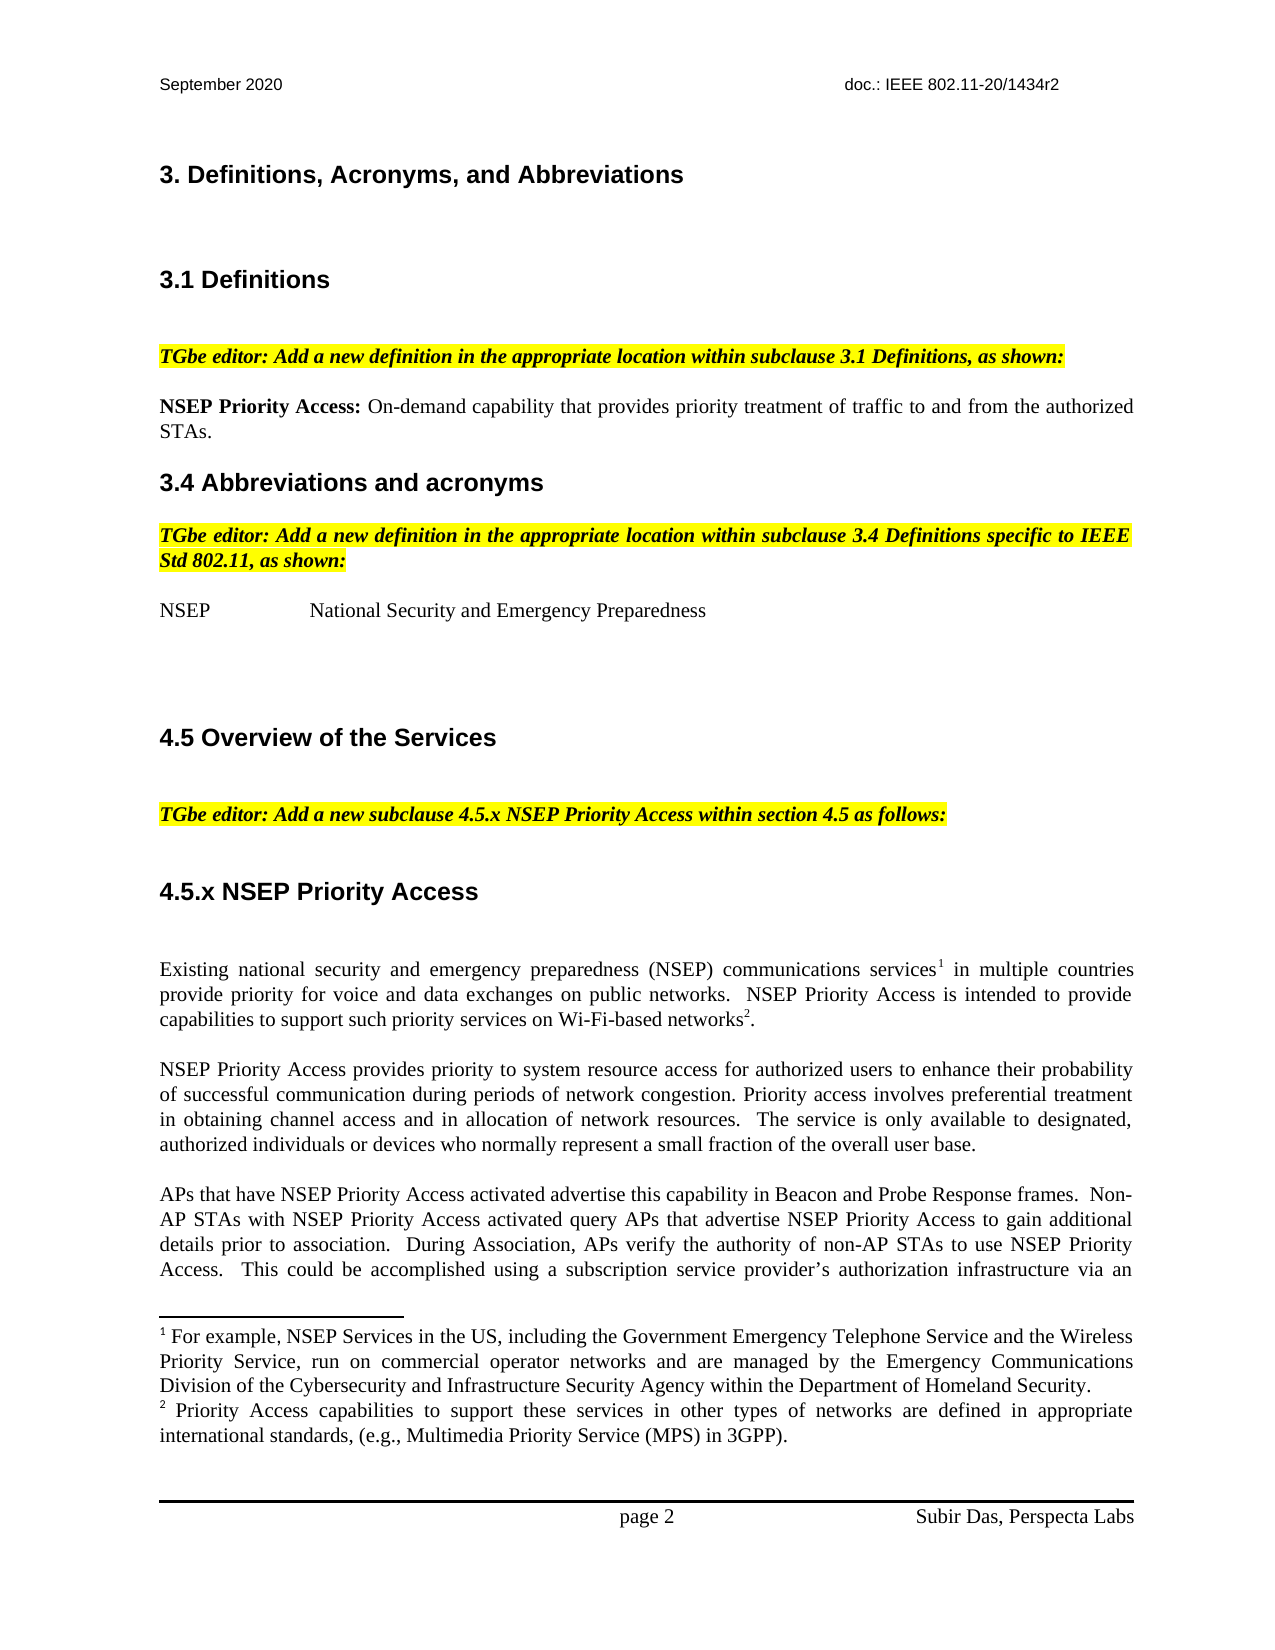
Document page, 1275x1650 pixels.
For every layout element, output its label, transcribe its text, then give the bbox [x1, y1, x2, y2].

text TGbe editor: Add a new definition in the appropriate location within subclause 3.1 Definitions, as shown: [159, 343, 1134, 368]
text 3. Definitions, Acronyms, and Abbreviations [159, 160, 1134, 189]
text TGbe editor: Add a new definition in the appropriate location within subclause 3.4 Definitions specific to IEEE Std 802.11, as shown: [159, 522, 1134, 572]
text 4.5.x NSEP Priority Access [159, 876, 1134, 906]
text 4.5 Overview of the Services [159, 722, 1134, 751]
text NSEP Priority Access provides priority to system resource access for authorized users to enhance their probability of successful communication during periods of network congestion. Priority access involves preferential treatment in obtaining channel access and in allocation of network resources. The service is only available to designated, authorized individuals or devices who normally represent a small fraction of the overall user base. [159, 1056, 1134, 1156]
text NSEP Priority Access: On-demand capability that provides priority treatment of traffic to and from the authorized STAs. [159, 393, 1134, 443]
text Existing national security and emergency preparedness (NSEP) communications services in multiple countries provide priority for voice and data exchanges on public networks. NSEP Priority Access is intended to provide capabilities to support such priority services on Wi-Fi-based networks. [159, 956, 1134, 1031]
text 3.1 Definitions [159, 264, 1134, 293]
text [159, 1181, 1134, 1281]
text 3.4 Abbreviations and acronyms [159, 468, 1134, 497]
text NSEP National Security and Emergency Preparedness [159, 597, 1134, 622]
text TGbe editor: Add a new subclause 4.5.x NSEP Priority Access within section 4.5 as follows: [159, 801, 1134, 826]
